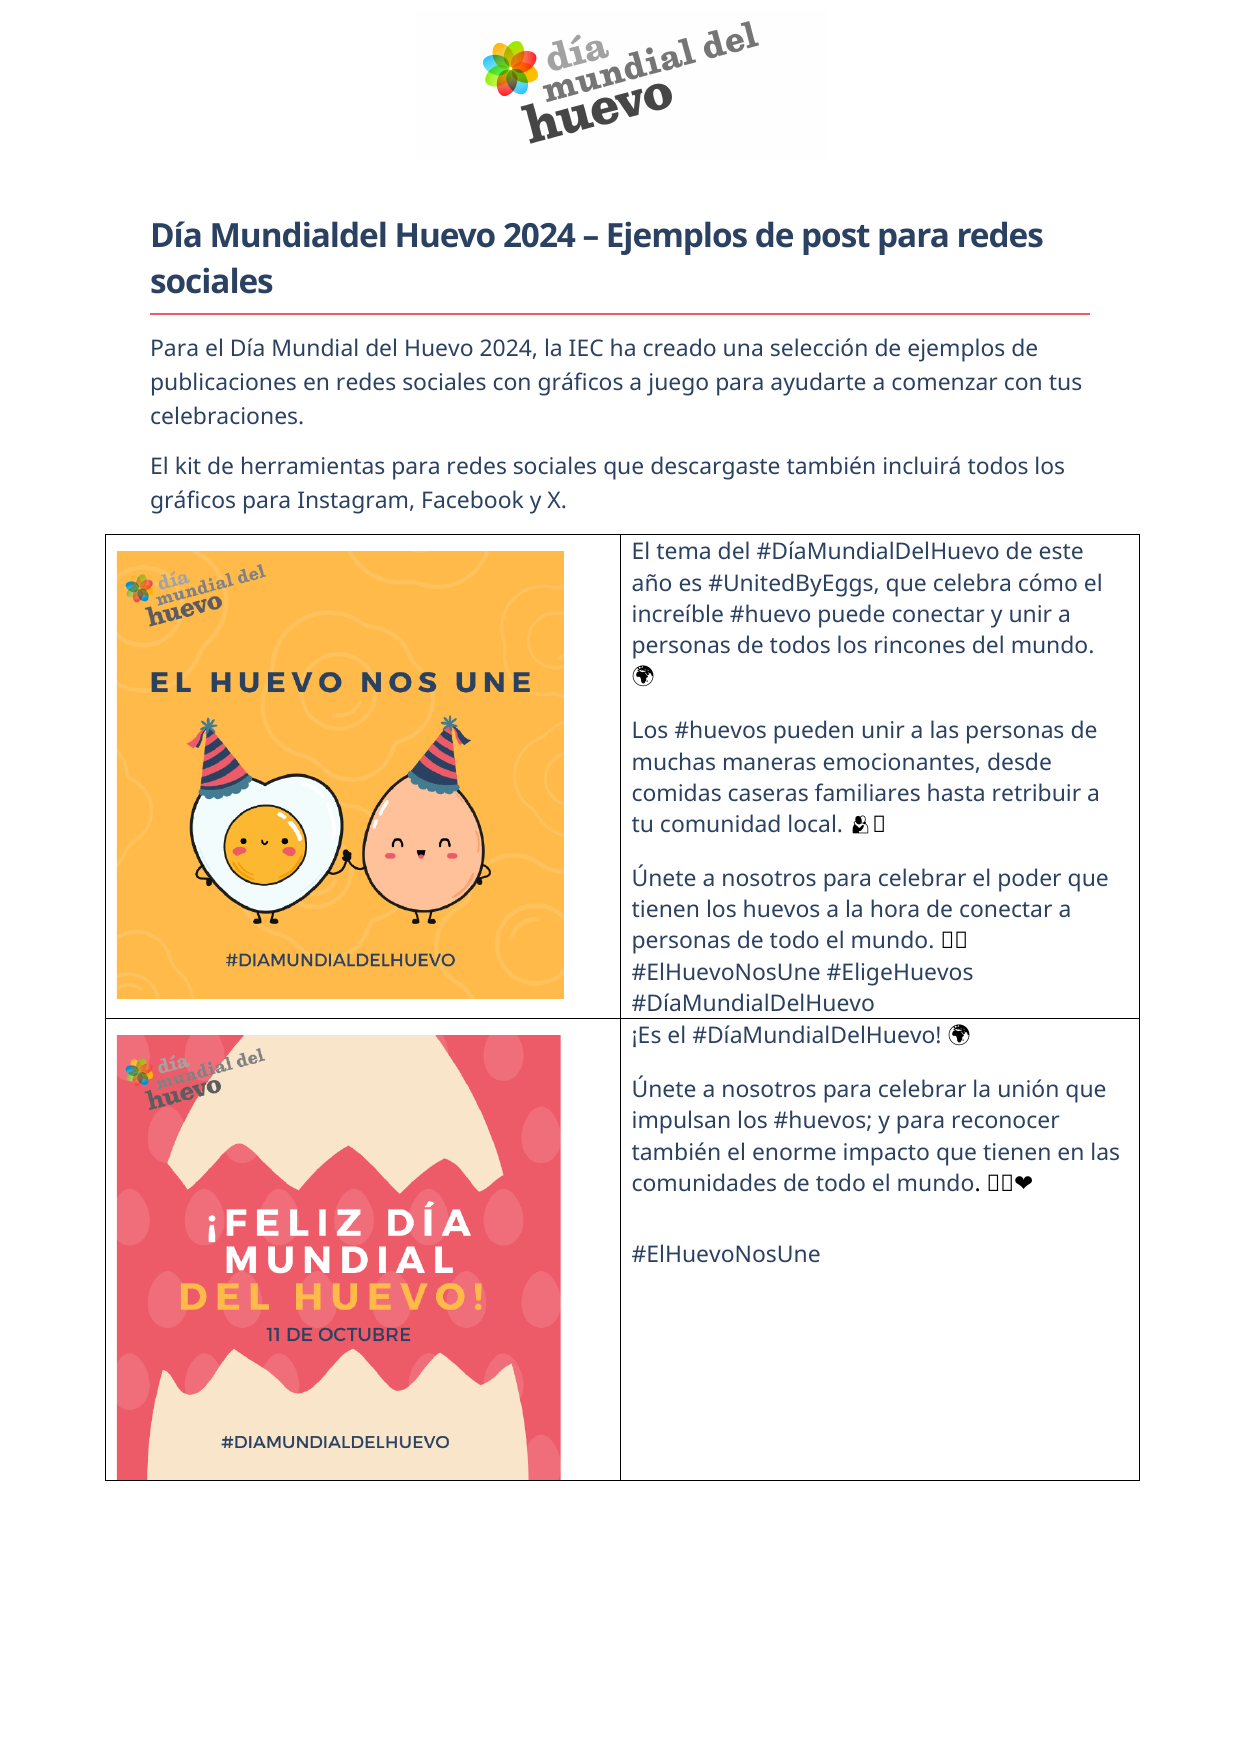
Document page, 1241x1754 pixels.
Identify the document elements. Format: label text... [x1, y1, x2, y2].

table_cell ¡Es el #DíaMundialDelHuevo! 🌍🥚🎉 Únete a nosotros para celebrar la unión que impulsan los #huevos; y para reconocer también el enorme impacto que tienen en las comunidades de todo el mundo. 🥳🍳❤️ #ElHuevoNosUne [621, 1019, 1139, 1479]
picture [414, 11, 827, 159]
title Día Mundialdel Huevo 2024 – Ejemplos de post para redes sociales [150, 212, 1090, 313]
table_header El tema del #DíaMundialDelHuevo de este año es #UnitedByEggs, que celebra cómo el increíble #huevo puede conectar y unir a personas de todos los rincones del mundo.🥚🌍 Los #huevos pueden unir a las personas de muchas maneras emocionantes, desde comidas caseras familiares hasta retribuir a tu comunidad local. 🫂✨ Únete a nosotros para celebrar el poder que tienen los huevos a la hora de conectar a personas de todo el mundo. 🥳🍳 #ElHuevoNosUne #EligeHuevos #DíaMundialDelHuevo [621, 535, 1139, 1018]
text El kit de herramientas para redes sociales que descargaste también incluirá todos los gráficos para Instagram, Facebook y X. [150, 450, 1090, 515]
text Para el Día Mundial del Huevo 2024, la IEC ha creado una selección de ejemplos de publicaciones en redes sociales con gráficos a juego para ayudarte a comenzar con tus celebraciones. [150, 332, 1090, 431]
picture [116, 551, 564, 999]
table_cell [106, 1019, 620, 1479]
table_header [106, 535, 620, 1018]
picture [116, 1035, 561, 1480]
